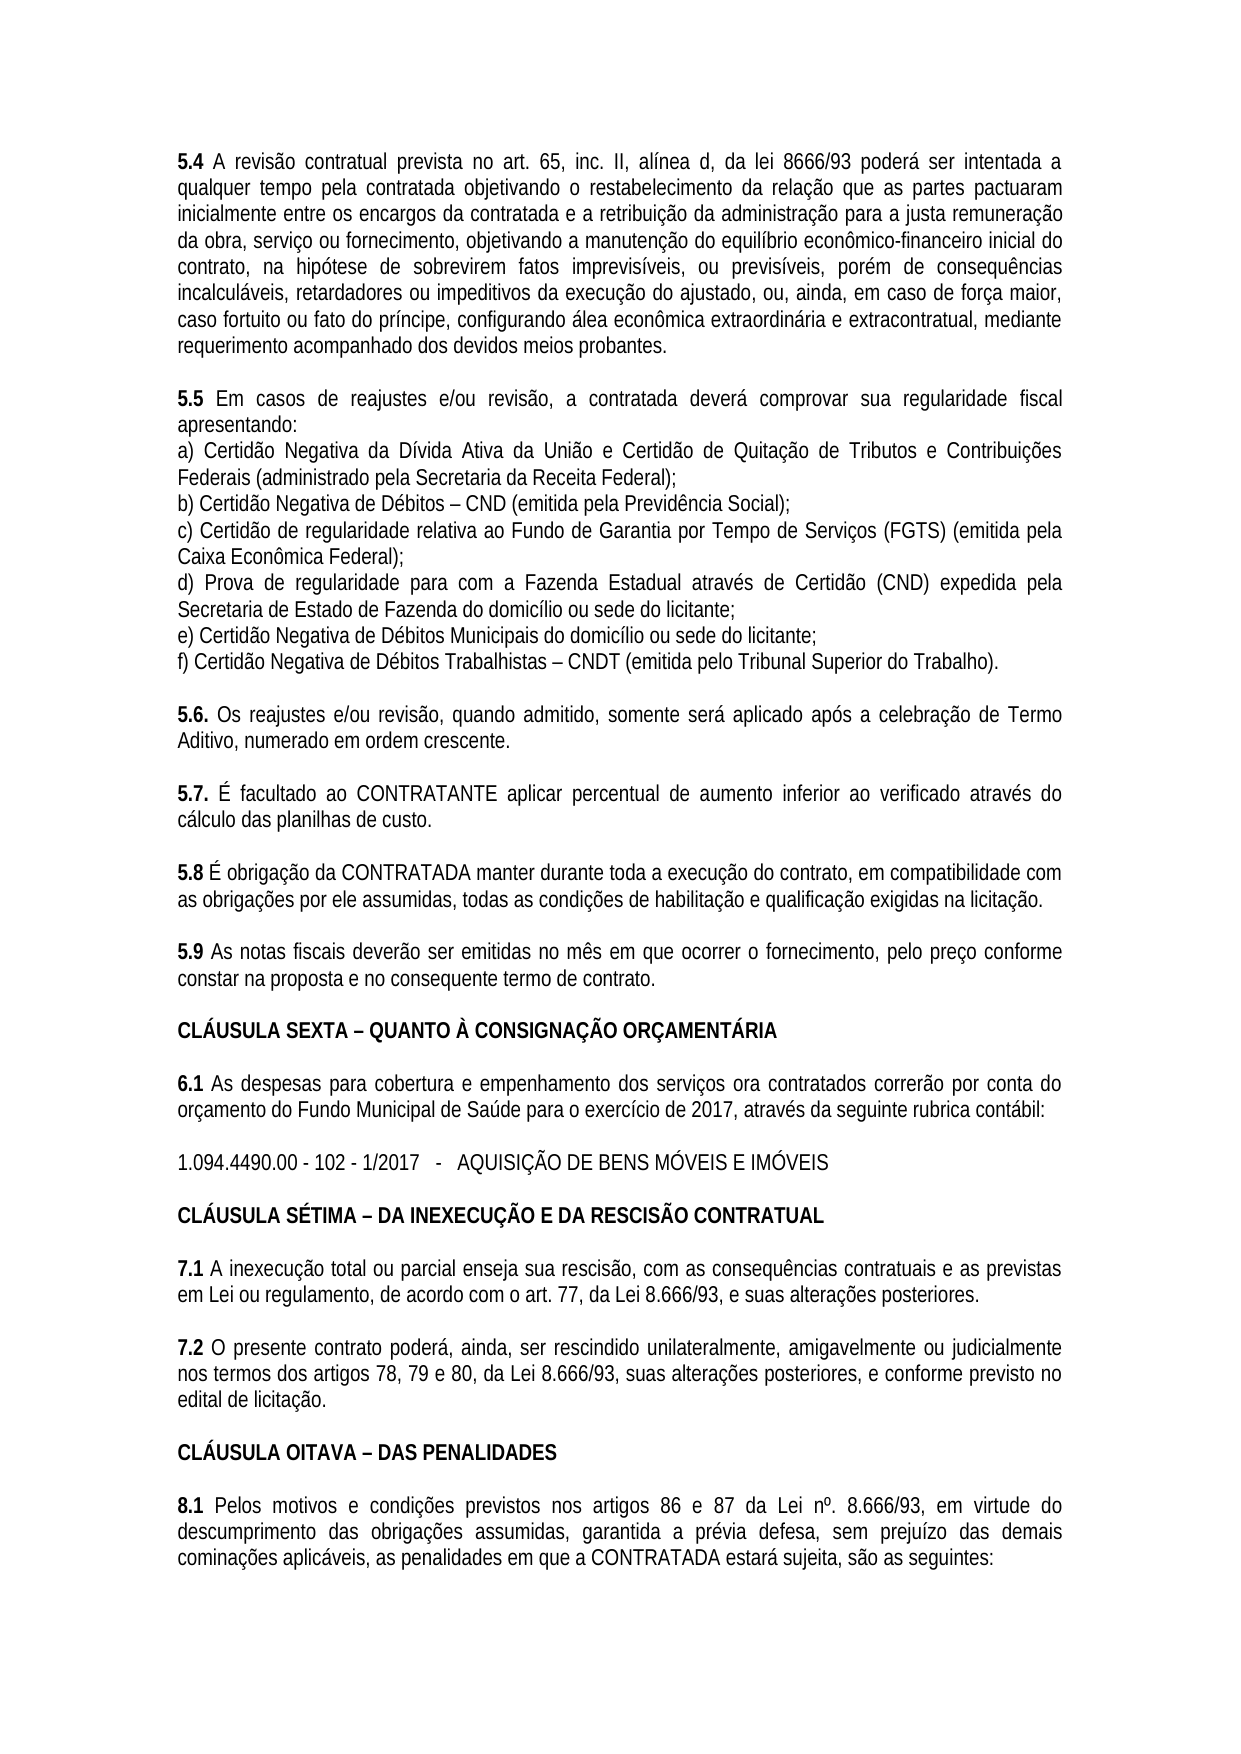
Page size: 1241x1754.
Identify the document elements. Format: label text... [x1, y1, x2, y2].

text e) Certidão Negativa de Débitos Municipais do domicílio ou sede do licitante; [177, 622, 1063, 648]
text 7.2 O presente contrato poderá, ainda, ser rescindido unilateralmente, amigavelmente ou judicialmente nos termos dos artigos 78, 79 e 80, da Lei 8.666/93, suas alterações posteriores, e conforme previsto no edital de licitação. [177, 1333, 1063, 1413]
text 8.1 Pelos motivos e condições previstos nos artigos 86 e 87 da Lei nº. 8.666/93, em virtude do descumprimento das obrigações assumidas, garantida a prévia defesa, sem prejuízo das demais cominações aplicáveis, as penalidades em que a CONTRATADA estará sujeita, são as seguintes: [177, 1492, 1063, 1571]
text CLÁUSULA OITAVA – DAS PENALIDADES [177, 1439, 1063, 1465]
text b) Certidão Negativa de Débitos – CND (emitida pela Previdência Social); [177, 490, 1063, 517]
text CLÁUSULA SÉTIMA – DA INEXECUÇÃO E DA RESCISÃO CONTRATUAL [177, 1202, 1063, 1228]
text 5.7. É facultado ao CONTRATANTE aplicar percentual de aumento inferior ao verificado através do cálculo das planilhas de custo. [177, 780, 1063, 833]
text 5.6. Os reajustes e/ou revisão, quando admitido, somente será aplicado após a celebração de Termo Aditivo, numerado em ordem crescente. [177, 701, 1063, 754]
text f) Certidão Negativa de Débitos Trabalhistas – CNDT (emitida pelo Tribunal Superior do Trabalho). [177, 648, 1063, 675]
text CLÁUSULA SEXTA – QUANTO À CONSIGNAÇÃO ORÇAMENTÁRIA [177, 1017, 1063, 1044]
text 6.1 As despesas para cobertura e empenhamento dos serviços ora contratados correrão por conta do orçamento do Fundo Municipal de Saúde para o exercício de 2017, através da seguinte rubrica contábil: [177, 1070, 1063, 1123]
text 5.9 As notas fiscais deverão ser emitidas no mês em que ocorrer o fornecimento, pelo preço conforme constar na proposta e no consequente termo de contrato. [177, 938, 1063, 991]
text d) Prova de regularidade para com a Fazenda Estadual através de Certidão (CND) expedida pela Secretaria de Estado de Fazenda do domicílio ou sede do licitante; [177, 569, 1063, 622]
text 1.094.4490.00 - 102 - 1/2017 - AQUISIÇÃO DE BENS MÓVEIS E IMÓVEIS [177, 1149, 1063, 1175]
text 5.8 É obrigação da CONTRATADA manter durante toda a execução do contrato, em compatibilidade com as obrigações por ele assumidas, todas as condições de habilitação e qualificação exigidas na licitação. [177, 859, 1063, 912]
text 7.1 A inexecução total ou parcial enseja sua rescisão, com as consequências contratuais e as previstas em Lei ou regulamento, de acordo com o art. 77, da Lei 8.666/93, e suas alterações posteriores. [177, 1254, 1063, 1307]
text c) Certidão de regularidade relativa ao Fundo de Garantia por Tempo de Serviços (FGTS) (emitida pela Caixa Econômica Federal); [177, 517, 1063, 569]
text a) Certidão Negativa da Dívida Ativa da União e Certidão de Quitação de Tributos e Contribuições Federais (administrado pela Secretaria da Receita Federal); [177, 437, 1063, 490]
text 5.4 A revisão contratual prevista no art. 65, inc. II, alínea d, da lei 8666/93 poderá ser intentada a qualquer tempo pela contratada objetivando o restabelecimento da relação que as partes pactuaram inicialmente entre os encargos da contratada e a retribuição da administração para a justa remuneração da obra, serviço ou fornecimento, objetivando a manutenção do equilíbrio econômico-financeiro inicial do contrato, na hipótese de sobrevirem fatos imprevisíveis, ou previsíveis, porém de consequências incalculáveis, retardadores ou impeditivos da execução do ajustado, ou, ainda, em caso de força maior, caso fortuito ou fato do príncipe, configurando álea econômica extraordinária e extracontratual, mediante requerimento acompanhado dos devidos meios probantes. [177, 148, 1063, 358]
text 5.5 Em casos de reajustes e/ou revisão, a contratada deverá comprovar sua regularidade fiscal apresentando: [177, 385, 1063, 437]
